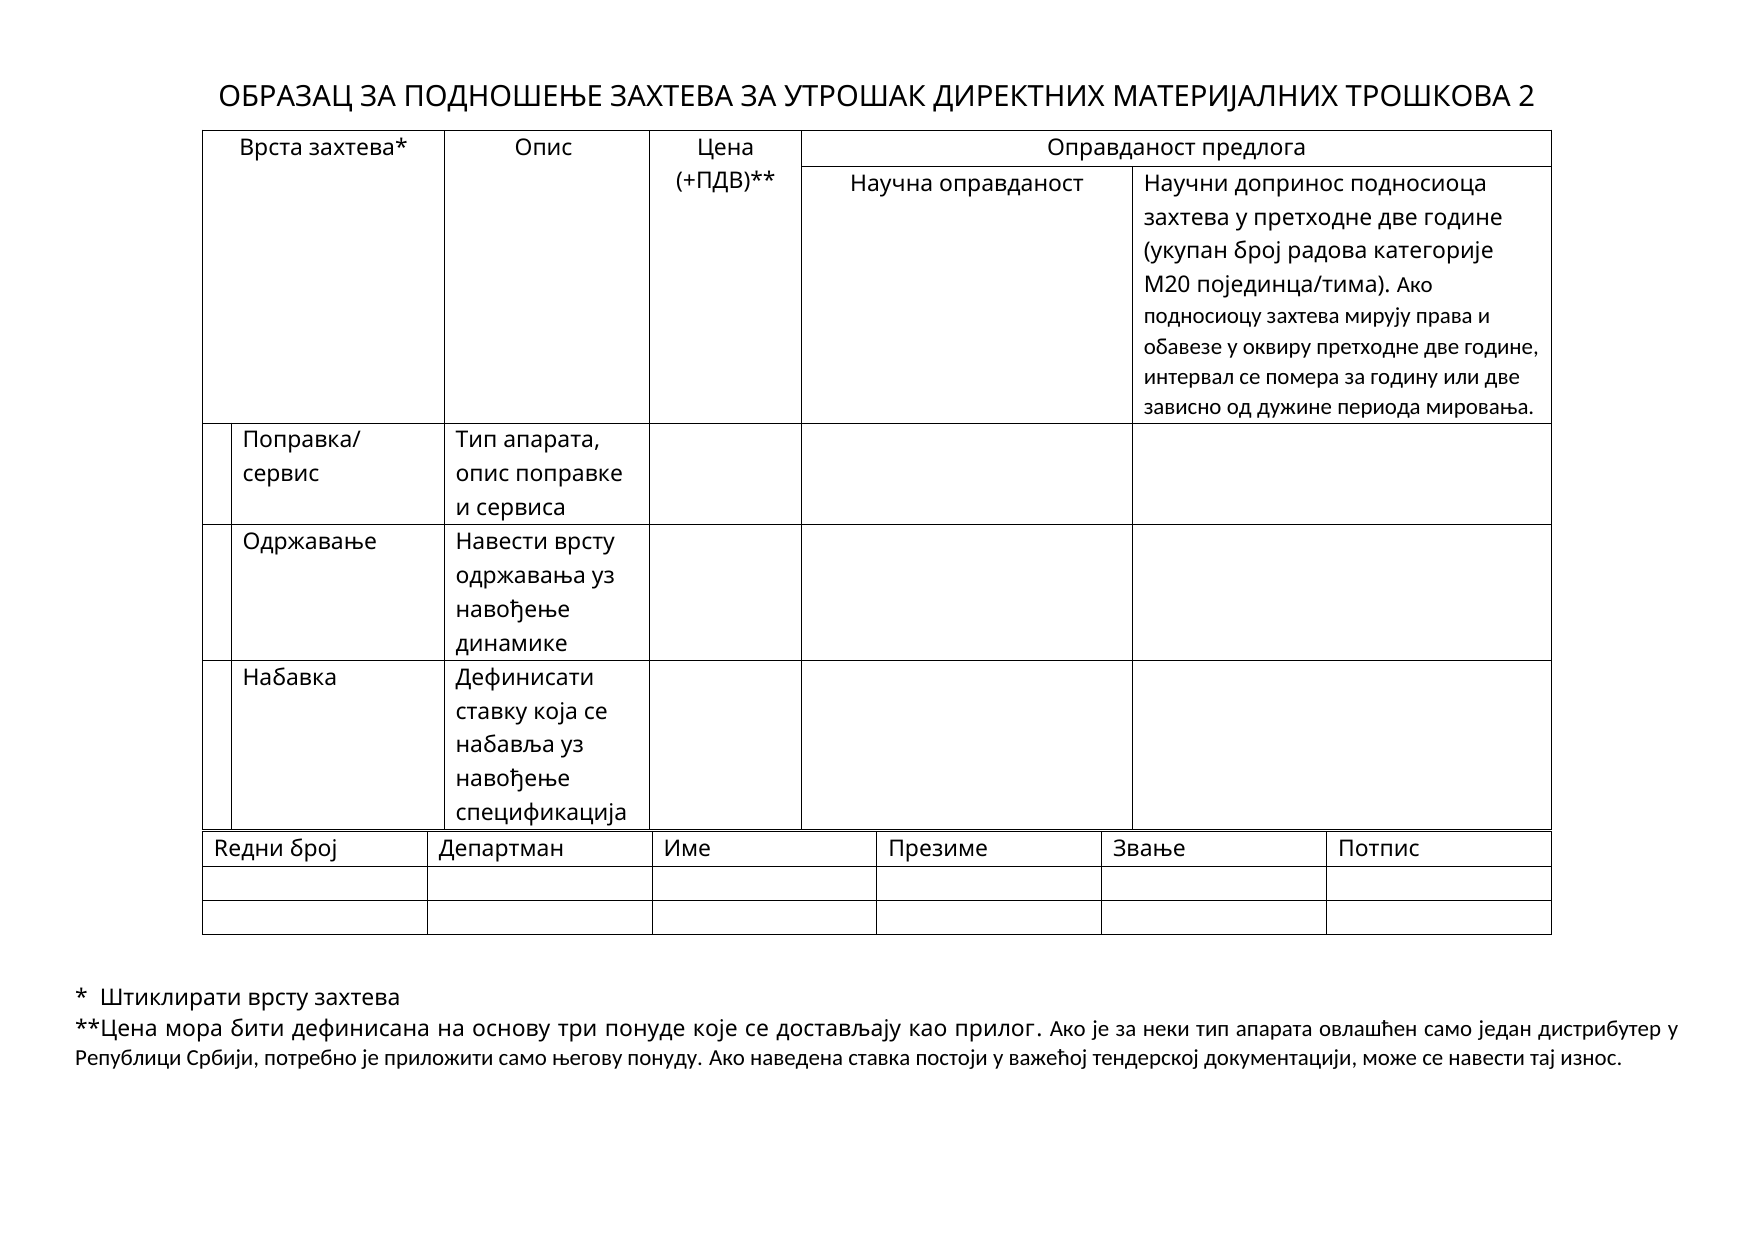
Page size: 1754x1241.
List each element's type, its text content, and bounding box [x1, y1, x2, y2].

table_header Rедни број [203, 832, 427, 866]
table_cell [653, 867, 876, 900]
table_cell [1102, 901, 1326, 934]
table_header Департман [428, 832, 652, 866]
table_cell [1327, 901, 1551, 934]
table_cell [203, 901, 427, 934]
table_header Оправданост предлога [802, 131, 1551, 166]
table_cell Набавка [232, 661, 444, 829]
table_cell Дефинисати ставку која се набавља уз навођење спецификација [445, 661, 649, 829]
table_cell [650, 525, 801, 660]
table_cell [650, 424, 801, 524]
table_cell [1327, 867, 1551, 900]
table_cell [877, 867, 1101, 900]
table_cell [802, 661, 1132, 829]
table_cell [1133, 424, 1551, 524]
table_cell [203, 867, 427, 900]
table_header Oпис [445, 131, 649, 422]
table_cell [802, 424, 1132, 524]
table_cell [653, 901, 876, 934]
table_cell [203, 424, 231, 524]
table_cell Навести врсту одржавања уз навођење динамике [445, 525, 649, 660]
table_cell Поправка/сервис [232, 424, 444, 524]
table_cell [203, 661, 231, 829]
table_header Цена (+ПДВ)** [650, 131, 801, 422]
table_cell [1133, 661, 1551, 829]
table_cell [1102, 867, 1326, 900]
table_cell [650, 661, 801, 829]
table_cell [1133, 525, 1551, 660]
table_cell [203, 525, 231, 660]
table_cell [428, 867, 652, 900]
table_cell Научна оправданост [802, 167, 1132, 422]
table_header Врста захтева* [203, 131, 444, 422]
text ОБРАЗАЦ ЗА ПОДНОШЕЊЕ ЗАХТЕВА ЗА УТРОШАК ДИРЕКТНИХ МАТЕРИЈАЛНИХ ТРОШКОВА 2 [75, 75, 1679, 115]
table_header Звање [1102, 832, 1326, 866]
table_cell [802, 525, 1132, 660]
table_cell [428, 901, 652, 934]
table_cell Тип апарата, опис поправке и сервиса [445, 424, 649, 524]
table_cell [877, 901, 1101, 934]
table_header Потпис [1327, 832, 1551, 866]
table_header Име [653, 832, 876, 866]
table_cell Научни допринос подносиоца захтева у претходне две године (укупан број радова категорије М20 појединца/тима). Ако подносиоцу захтева мирују права и обавезе у оквиру претходне две године, интервал се помера за годину или две зависно од дужине периода мировања. [1133, 167, 1551, 422]
table_cell Одржавање [232, 525, 444, 660]
table_header Презиме [877, 832, 1101, 866]
